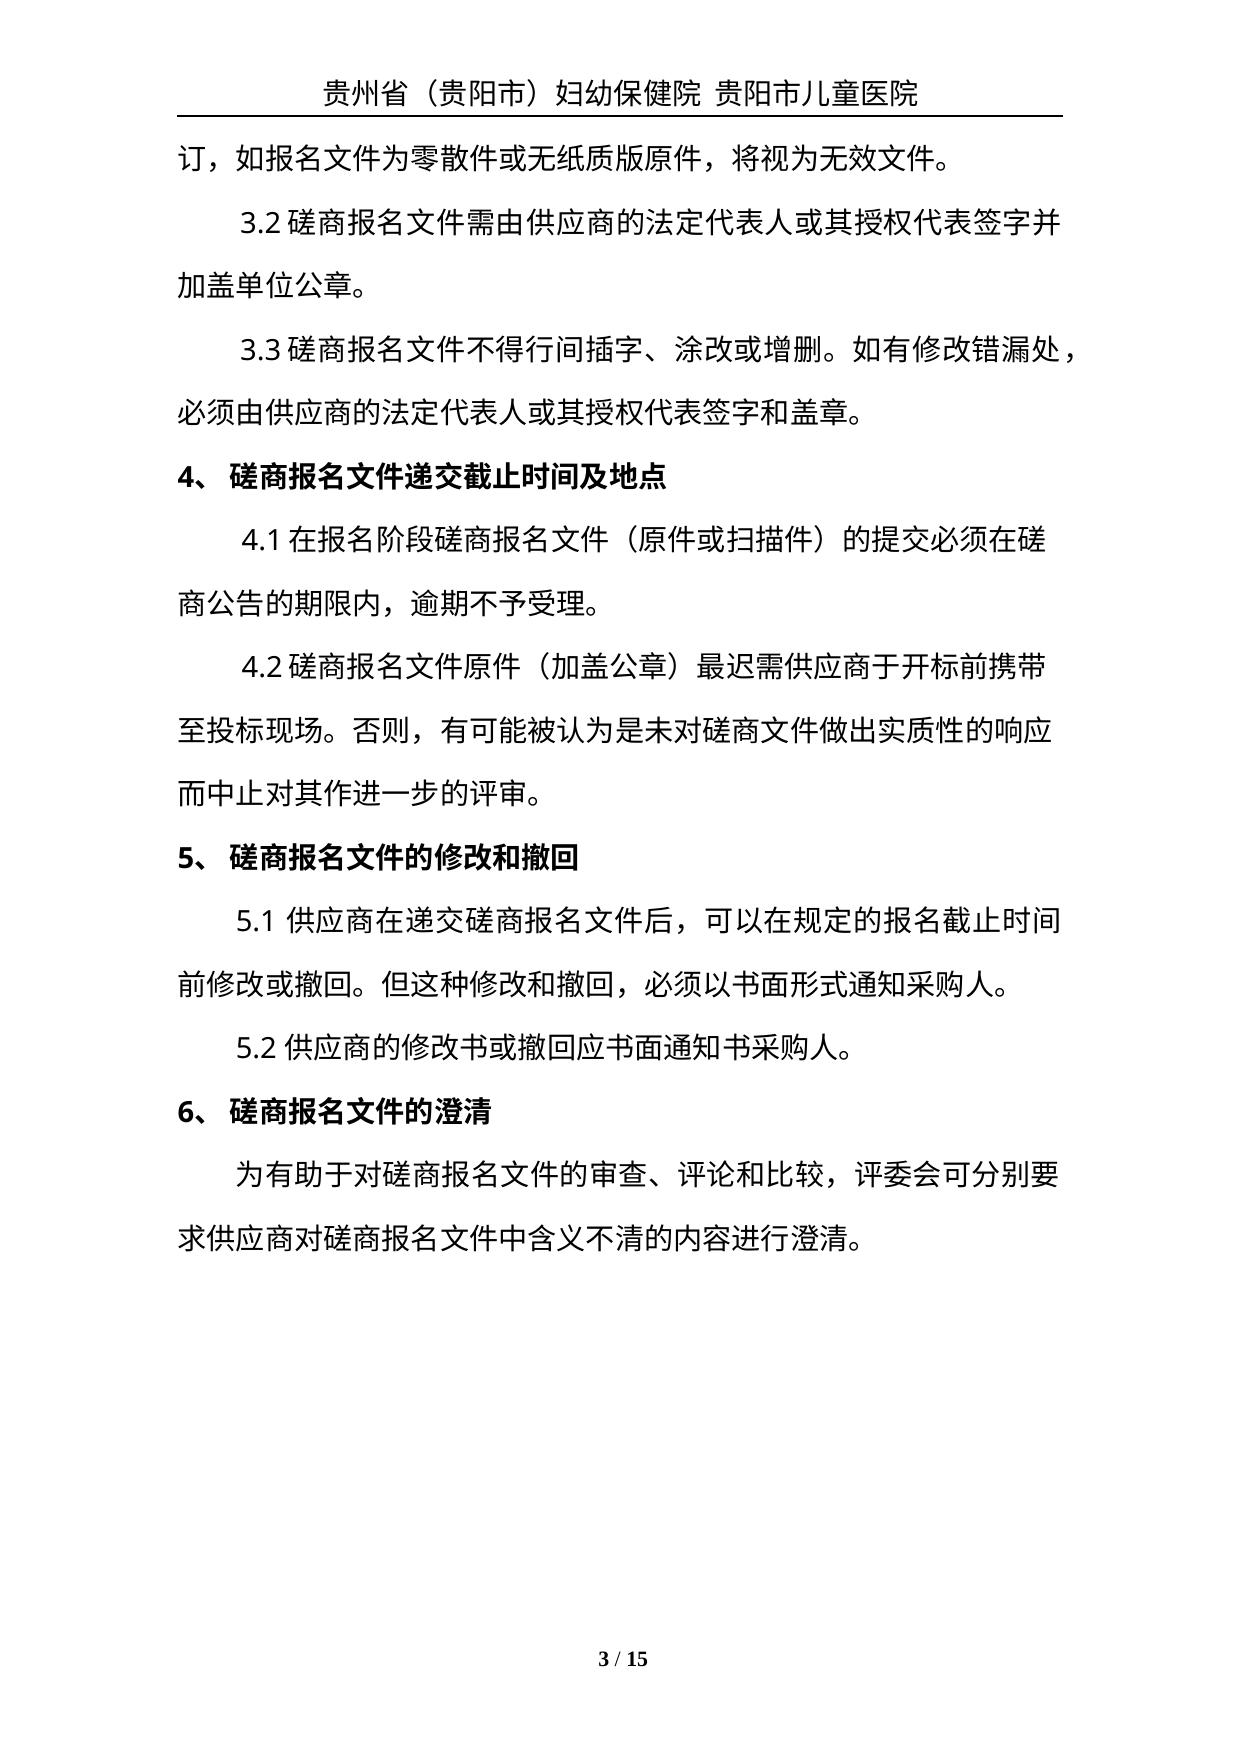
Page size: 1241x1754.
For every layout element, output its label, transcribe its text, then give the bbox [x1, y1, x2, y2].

text 4、 磋商报名文件递交截止时间及地点 [177, 453, 1063, 496]
text 4.2磋商报名文件原件（加盖公章）最迟需供应商于开标前携带至投标现场。否则，有可能被认为是未对磋商文件做出实质性的响应而中止对其作进一步的评审。 [177, 644, 1063, 813]
text 5.2 供应商的修改书或撤回应书面通知书采购人。 [372, 1025, 1063, 1067]
text 4.1在报名阶段磋商报名文件（原件或扫描件）的提交必须在磋商公告的期限内，逾期不予受理。 [177, 517, 1063, 623]
text 3.2磋商报名文件需由供应商的法定代表人或其授权代表签字并加盖单位公章。 [177, 199, 1063, 305]
text 5.2 供应商的修改书或撤回应书面通知书采购人。 [177, 1025, 343, 1067]
text 5.1 供应商在递交磋商报名文件后，可以在规定的报名截止时间前修改或撤回。但这种修改和撤回，必须以书面形式通知采购人。 [177, 898, 1063, 1003]
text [177, 136, 1063, 178]
text 6、 磋商报名文件的澄清 [177, 1088, 1063, 1131]
text 3.3磋商报名文件不得行间插字、涂改或增删。如有修改错漏处，必须由供应商的法定代表人或其授权代表签字和盖章。 [177, 326, 1063, 432]
text 5、 磋商报名文件的修改和撤回 [177, 834, 1063, 877]
text 为有助于对磋商报名文件的审查、评论和比较，评委会可分别要求供应商对磋商报名文件中含义不清的内容进行澄清。 [177, 1152, 1063, 1257]
